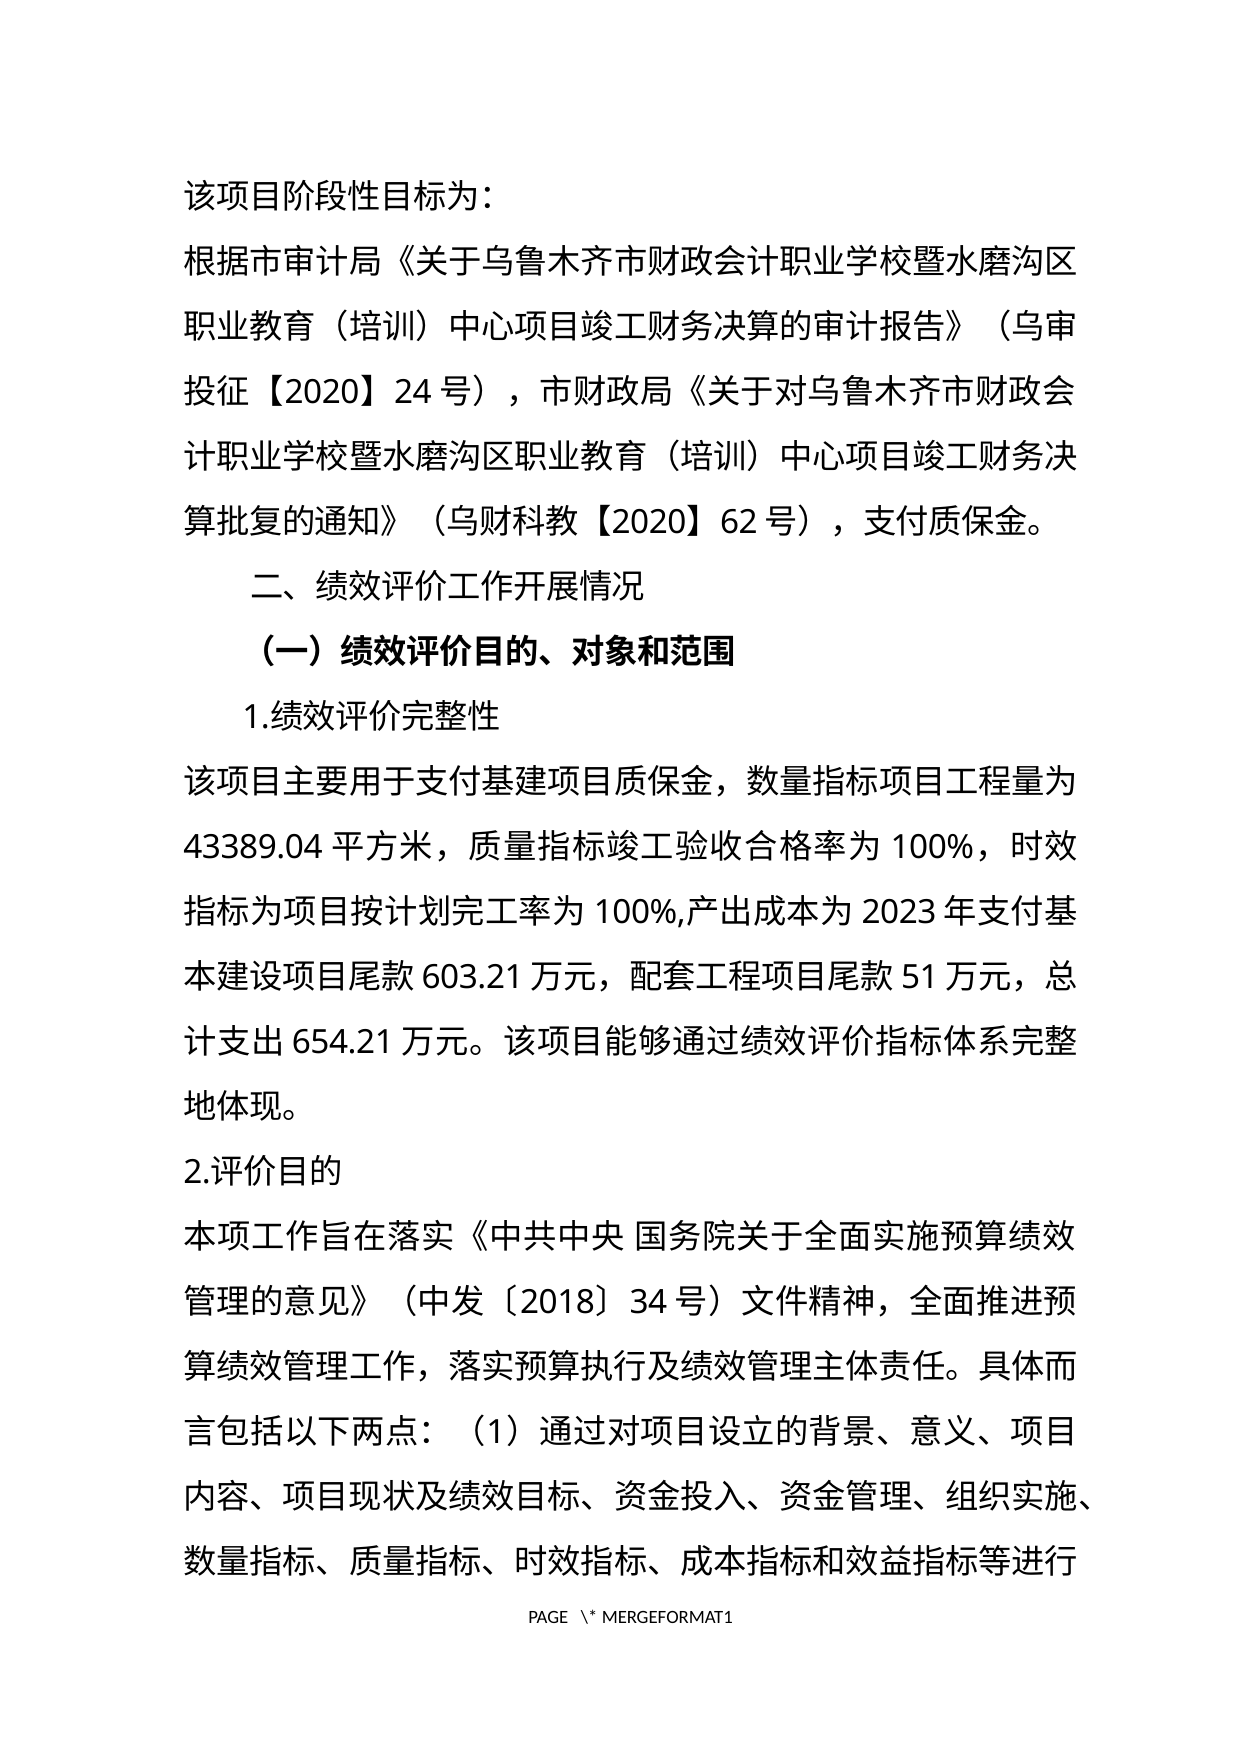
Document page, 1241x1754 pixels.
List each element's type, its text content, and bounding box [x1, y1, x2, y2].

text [183, 162, 1078, 552]
text 二、绩效评价工作开展情况 [183, 552, 1078, 617]
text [183, 682, 1078, 1592]
text （一）绩效评价目的、对象和范围 [183, 617, 1078, 682]
